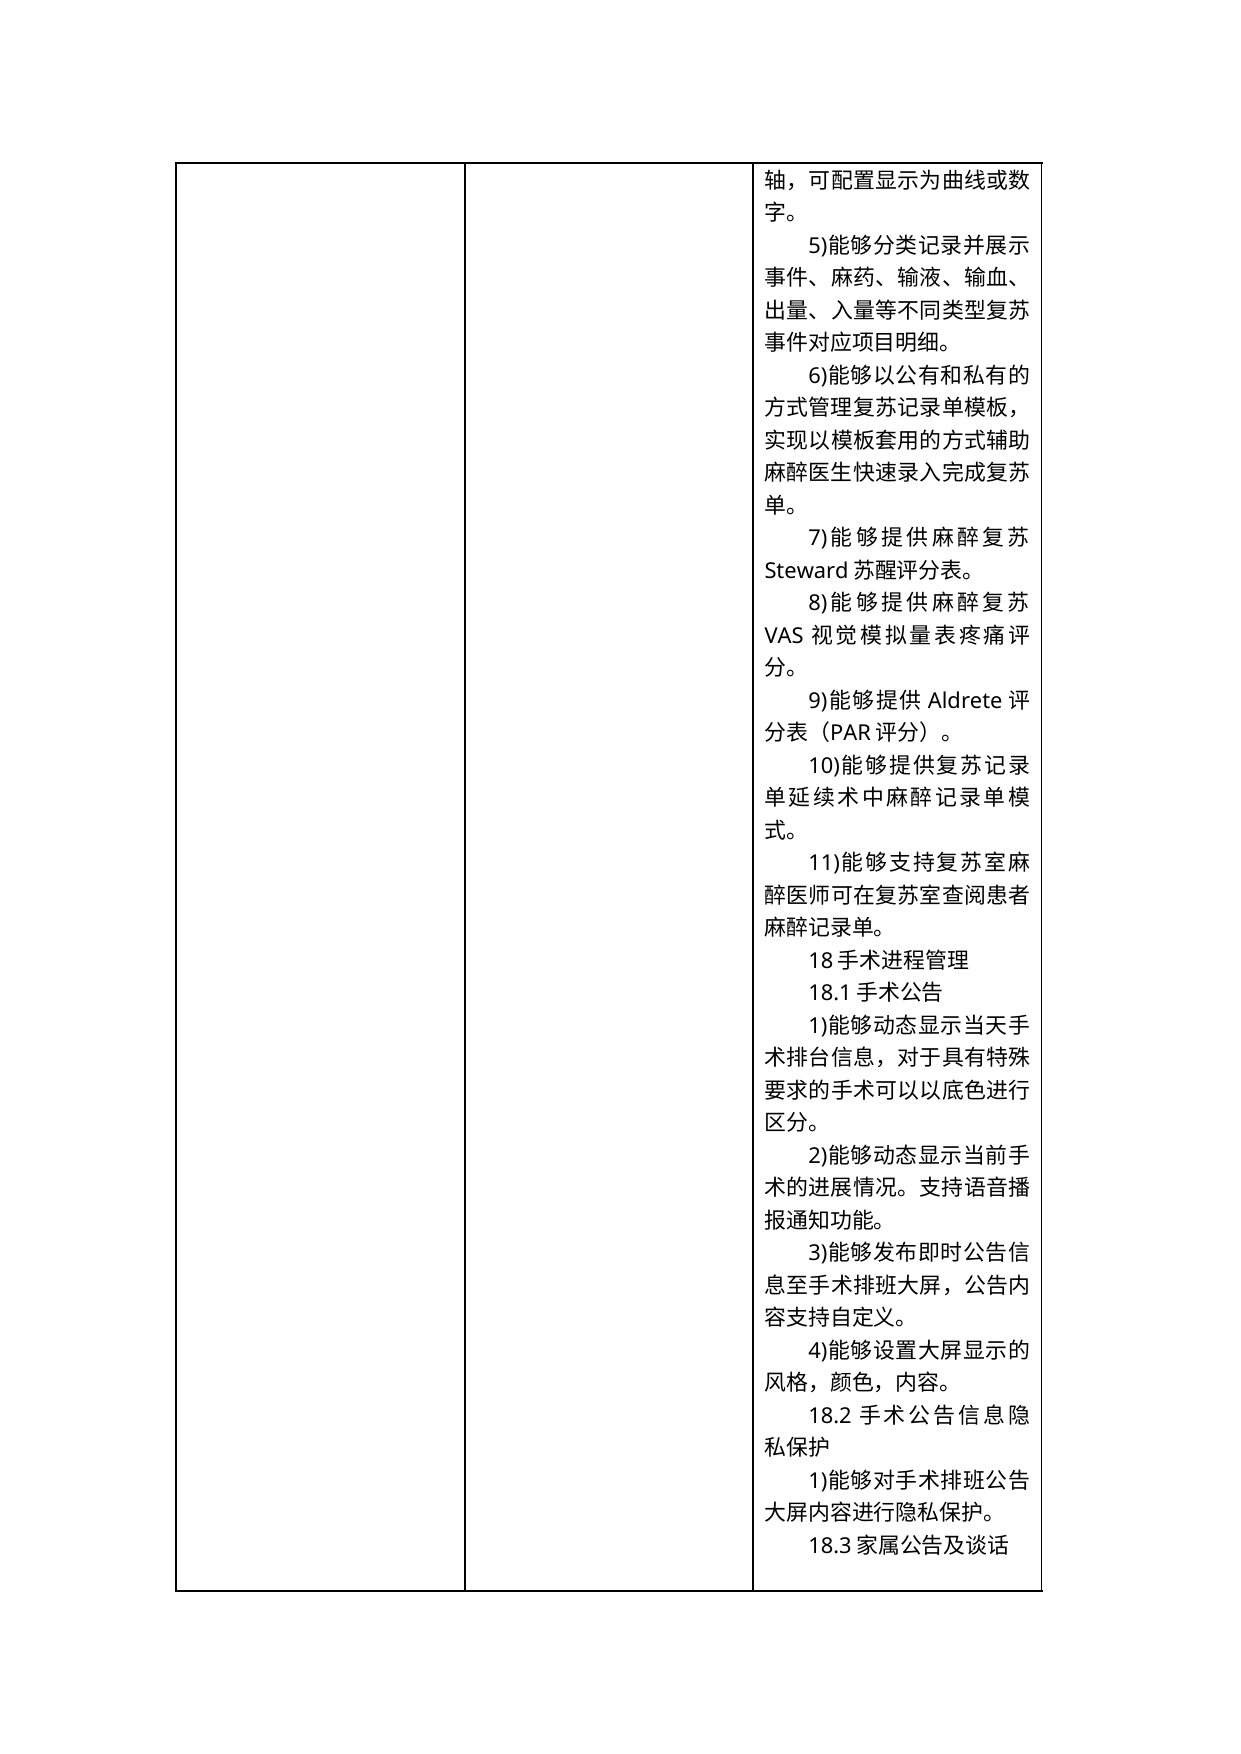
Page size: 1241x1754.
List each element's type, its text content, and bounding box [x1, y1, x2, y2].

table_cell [754, 164, 1041, 1590]
table_cell [466, 164, 752, 1590]
table_cell 3 [177, 164, 464, 1590]
